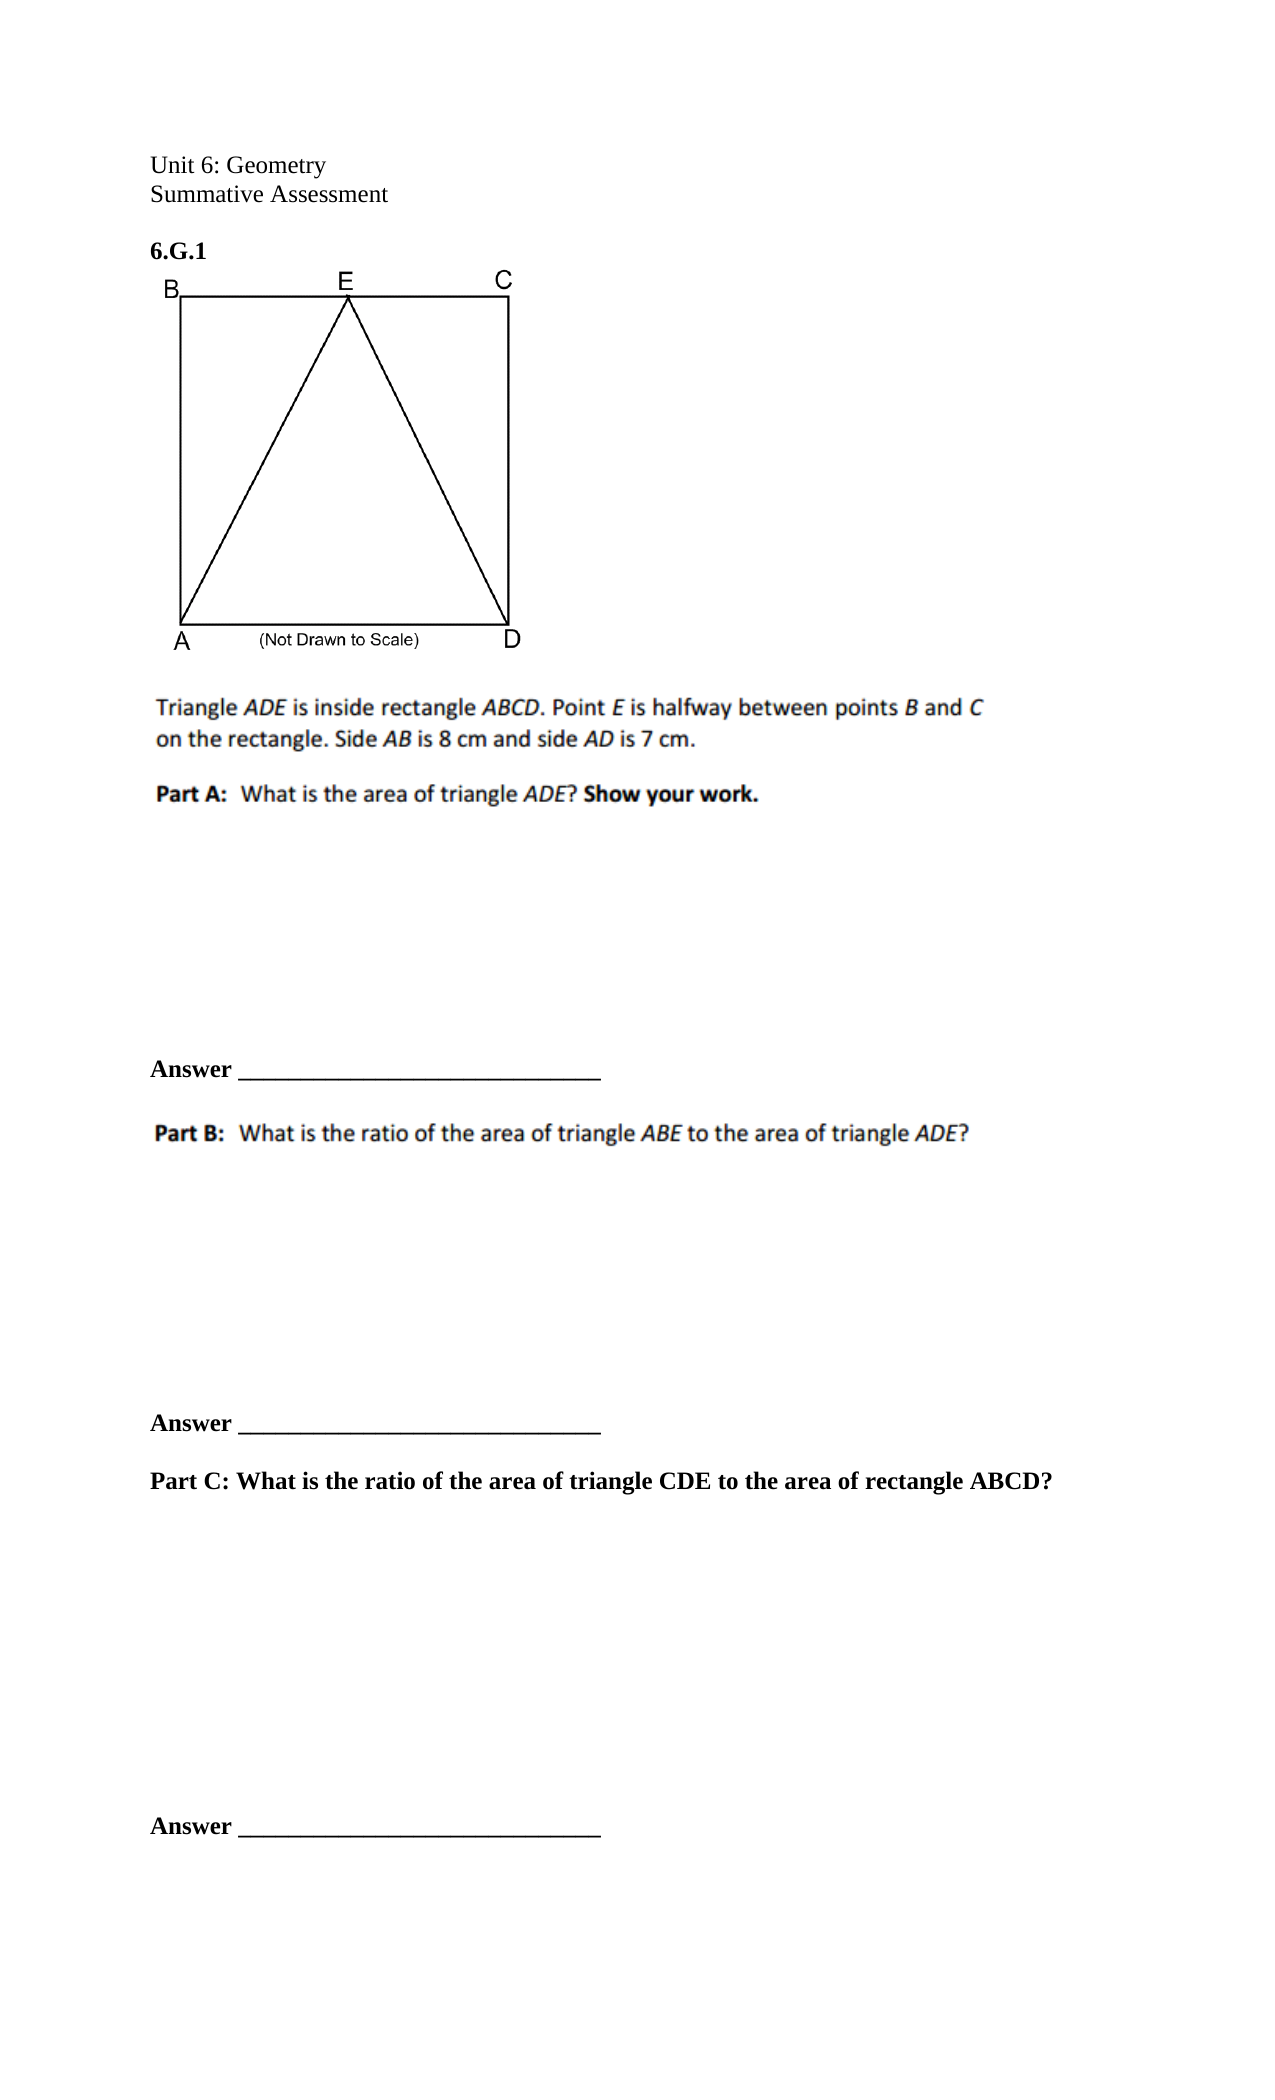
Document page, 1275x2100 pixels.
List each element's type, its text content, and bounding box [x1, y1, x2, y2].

picture [150, 265, 528, 656]
text Summative Assessment [150, 179, 1125, 207]
picture [150, 1111, 986, 1151]
text 6.G.1 [150, 236, 1125, 265]
text Unit 6: Geometry [150, 150, 1125, 179]
picture [150, 684, 992, 824]
text Answer _____________________________ [150, 1408, 1125, 1437]
text Answer _____________________________ [150, 1054, 1125, 1083]
text Answer _____________________________ [150, 1811, 1125, 1840]
text Part C: What is the ratio of the area of triangle CDE to the area of rectangle ABCD? [150, 1466, 1125, 1495]
